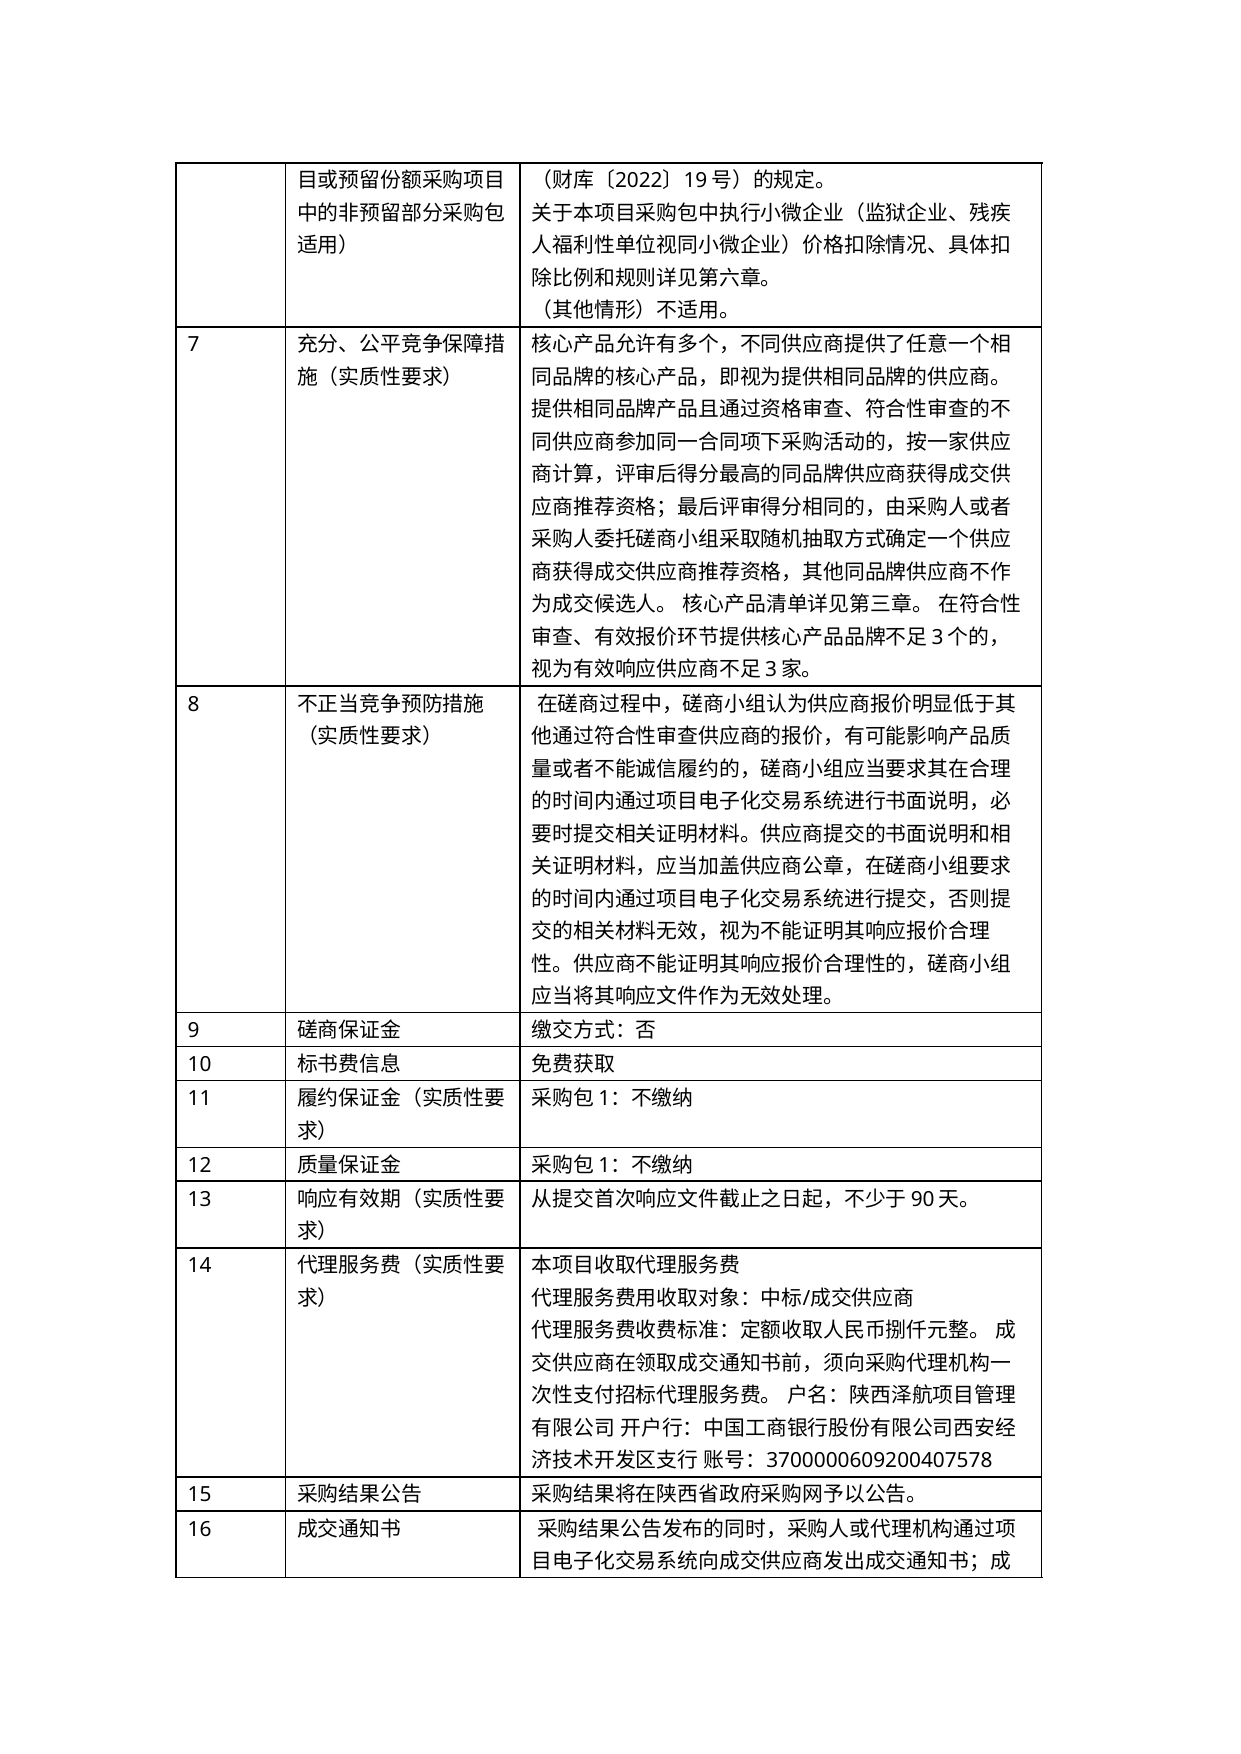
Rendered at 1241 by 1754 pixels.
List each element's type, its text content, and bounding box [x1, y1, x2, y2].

table_cell 15 [177, 1478, 285, 1510]
table_cell 代理服务费（实质性要求） [286, 1249, 519, 1476]
table_cell 10 [177, 1047, 285, 1080]
table_cell 9 [177, 1013, 285, 1046]
table_cell 从提交首次响应文件截止之日起，不少于90天。 [521, 1182, 1041, 1247]
table_cell 采购包1：不缴纳 [521, 1148, 1041, 1180]
table_cell 核心产品允许有多个，不同供应商提供了任意一个相同品牌的核心产品，即视为提供相同品牌的供应商。 提供相同品牌产品且通过资格审查、符合性审查的不同供应商参加同一合同项下采购活动的，按一家供应商计算，评审后得分最高的同品牌供应商获得成交供应商推荐资格；最后评审得分相同的，由采购人或者采购人委托磋商小组采取随机抽取方式确定一个供应商获得成交供应商推荐资格，其他同品牌供应商不作为成交候选人。 核心产品清单详见第三章。 在符合性审查、有效报价环节提供核心产品品牌不足3个的，视为有效响应供应商不足3家。 [521, 328, 1041, 685]
table_cell 13 [177, 1182, 285, 1247]
table_cell 8 [177, 687, 285, 1012]
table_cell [521, 164, 1041, 326]
table_cell 14 [177, 1249, 285, 1476]
table_cell 采购结果公告 [286, 1478, 519, 1510]
table_cell 采购包1：不缴纳 [521, 1081, 1041, 1146]
table_cell 充分、公平竞争保障措施（实质性要求） [286, 328, 519, 685]
table_cell 6 [177, 164, 285, 326]
table_cell 不正当竞争预防措施 （实质性要求） [286, 687, 519, 1012]
table_cell 质量保证金 [286, 1148, 519, 1180]
table_cell 标书费信息 [286, 1047, 519, 1080]
table_cell 11 [177, 1081, 285, 1146]
table_cell 缴交方式：否 [521, 1013, 1041, 1046]
table_cell 采购结果将在陕西省政府采购网予以公告。 [521, 1478, 1041, 1510]
table_cell 本项目收取代理服务费 代理服务费用收取对象：中标/成交供应商 代理服务费收费标准：定额收取人民币捌仟元整。 成交供应商在领取成交通知书前，须向采购代理机构一次性支付招标代理服务费。 户名：陕西泽航项目管理有限公司 开户行：中国工商银行股份有限公司西安经济技术开发区支行 账号：3700000609200407578 [521, 1249, 1041, 1476]
table_cell 免费获取 [521, 1047, 1041, 1080]
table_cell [286, 164, 519, 326]
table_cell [521, 1512, 1041, 1577]
table_cell 12 [177, 1148, 285, 1180]
table_cell 磋商保证金 [286, 1013, 519, 1046]
table_cell 成交通知书 [286, 1512, 519, 1577]
table_cell 在磋商过程中，磋商小组认为供应商报价明显低于其他通过符合性审查供应商的报价，有可能影响产品质量或者不能诚信履约的，磋商小组应当要求其在合理的时间内通过项目电子化交易系统进行书面说明，必要时提交相关证明材料。供应商提交的书面说明和相关证明材料，应当加盖供应商公章，在磋商小组要求的时间内通过项目电子化交易系统进行提交，否则提交的相关材料无效，视为不能证明其响应报价合理性。供应商不能证明其响应报价合理性的，磋商小组应当将其响应文件作为无效处理。 [521, 687, 1041, 1012]
table_cell 履约保证金（实质性要求） [286, 1081, 519, 1146]
table_cell 16 [177, 1512, 285, 1577]
table_cell 7 [177, 328, 285, 685]
table_cell 响应有效期（实质性要求） [286, 1182, 519, 1247]
